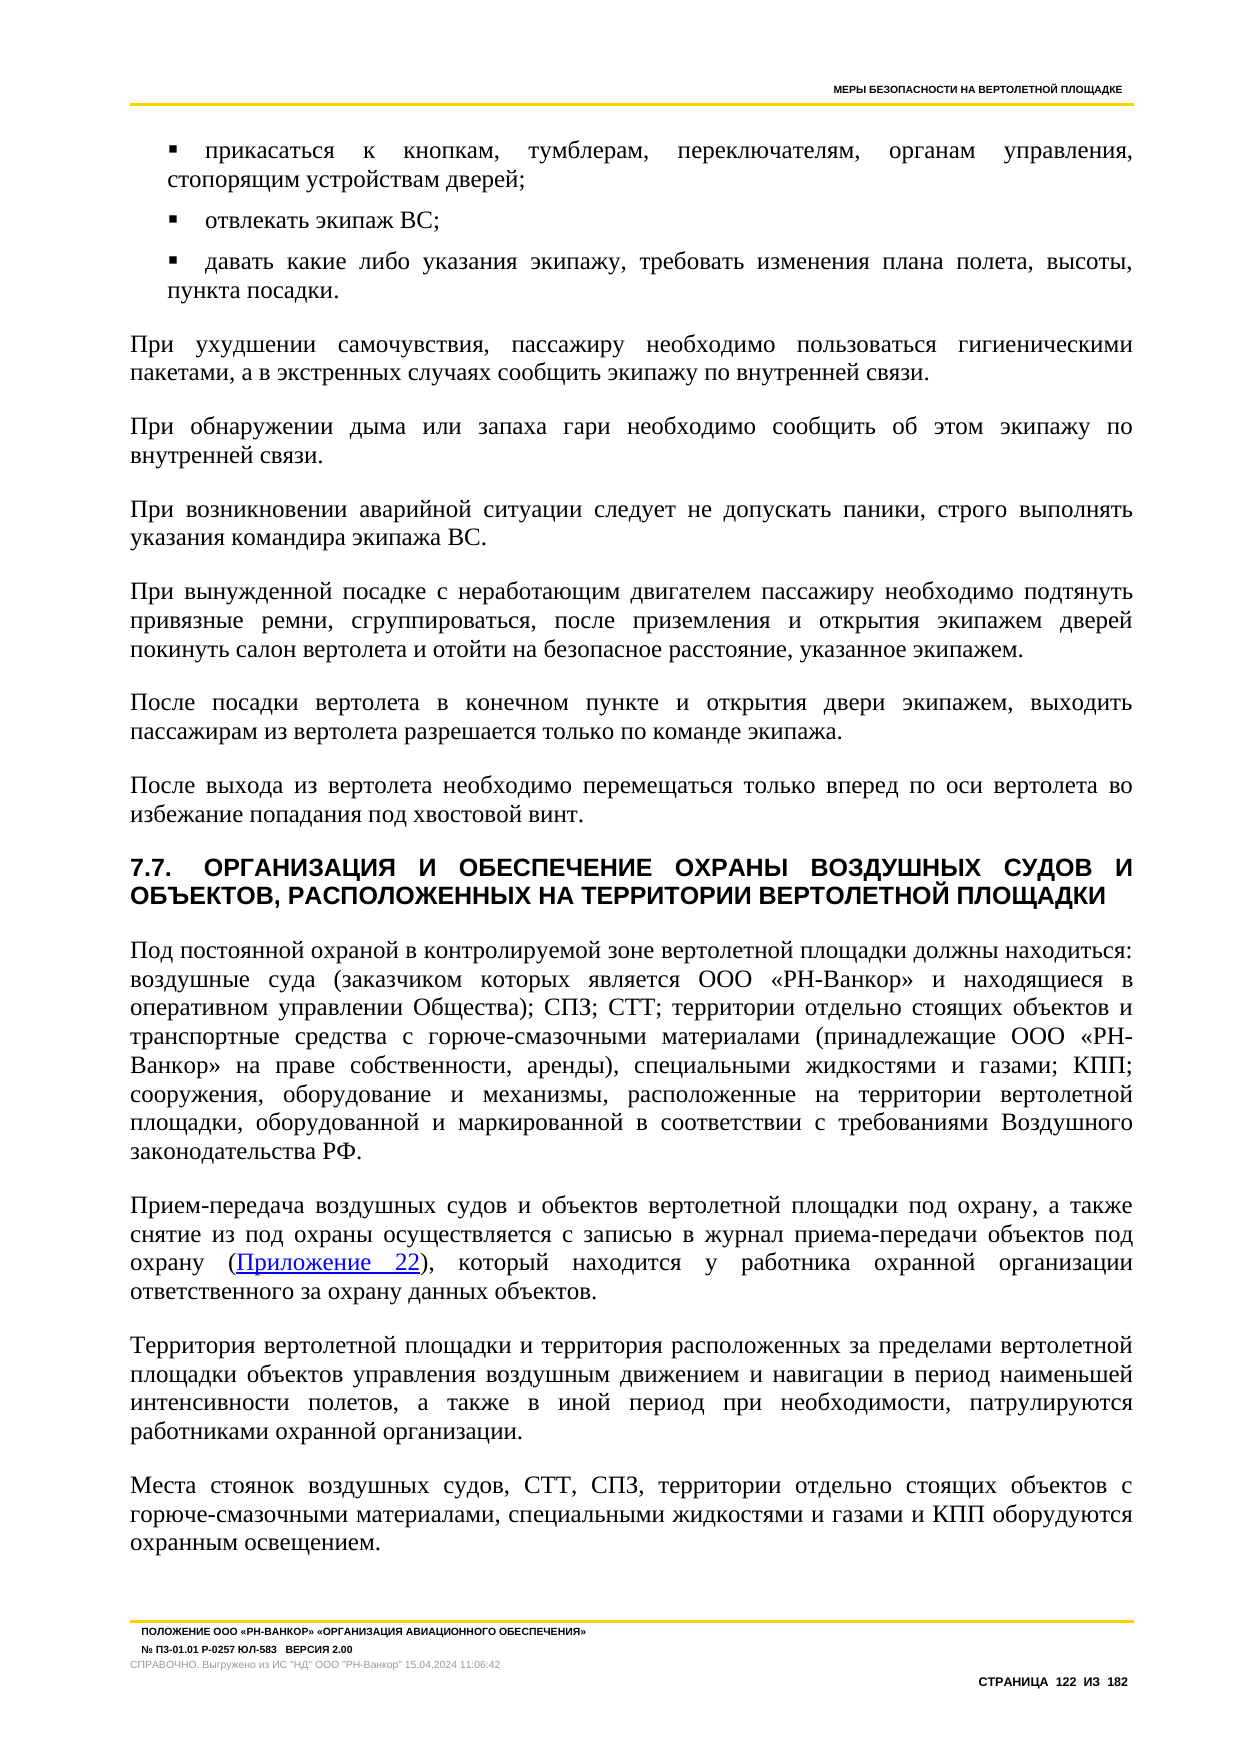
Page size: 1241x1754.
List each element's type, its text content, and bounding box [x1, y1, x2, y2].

text После посадки вертолета в конечном пункте и открытия двери экипажем, выходить пассажирам из вертолета разрешается только по команде экипажа. [130, 687, 1134, 745]
list давать какие либо указания экипажу, требовать изменения плана полета, высоты, пункта посадки. [167, 246, 1134, 304]
text При ухудшении самочувствия, пассажиру необходимо пользоваться гигиеническими пакетами, а в экстренных случаях сообщить экипажу по внутренней связи. [130, 329, 1134, 386]
text При возникновении аварийной ситуации следует не допускать паники, строго выполнять указания командира экипажа ВС. [130, 494, 1134, 551]
subtitle ОРГАНИЗАЦИЯ И ОБЕСПЕЧЕНИЕ ОХРАНЫ ВОЗДУШНЫХ СУДОВ И ОБЪЕКТОВ, РАСПОЛОЖЕННЫХ НА ТЕРРИТОРИИ ВЕРТОЛЕТНОЙ ПЛОЩАДКИ [130, 852, 1134, 910]
text Под постоянной охраной в контролируемой зоне вертолетной площадки должны находиться: воздушные суда (заказчиком которых является ООО «РН-Ванкор» и находящиеся в оперативном управлении Общества); СПЗ; СТТ; территории отдельно стоящих объектов и транспортные средства с горюче-смазочными материалами (принадлежащие ООО «РН-Ванкор» на праве собственности, аренды), специальными жидкостями и газами; КПП; сооружения, оборудование и механизмы, расположенные на территории вертолетной площадки, оборудованной и маркированной в соответствии с требованиями Воздушного законодательства РФ. [130, 935, 1134, 1165]
list прикасаться к кнопкам, тумблерам, переключателям, органам управления, стопорящим устройствам дверей; [167, 135, 1134, 192]
text При обнаружении дыма или запаха гари необходимо сообщить об этом экипажу по внутренней связи. [130, 411, 1134, 469]
text Территория вертолетной площадки и территория расположенных за пределами вертолетной площадки объектов управления воздушным движением и навигации в период наименьшей интенсивности полетов, а также в иной период при необходимости, патрулируются работниками охранной организации. [130, 1330, 1134, 1445]
text Прием-передача воздушных судов и объектов вертолетной площадки под охрану, а также снятие из под охраны осуществляется с записью в журнал приема-передачи объектов под охрану (Приложение 22), который находится у работника охранной организации ответственного за охрану данных объектов. [130, 1190, 1134, 1305]
text После выхода из вертолета необходимо перемещаться только вперед по оси вертолета во избежание попадания под хвостовой винт. [130, 770, 1134, 827]
text При вынужденной посадке с неработающим двигателем пассажиру необходимо подтянуть привязные ремни, сгруппироваться, после приземления и открытия экипажем дверей покинуть салон вертолета и отойти на безопасное расстояние, указанное экипажем. [130, 576, 1134, 662]
list отвлекать экипаж ВС; [167, 205, 1134, 234]
text Места стоянок воздушных судов, СТТ, СПЗ, территории отдельно стоящих объектов с горюче-смазочными материалами, специальными жидкостями и газами и КПП оборудуются охранным освещением. [130, 1470, 1134, 1556]
